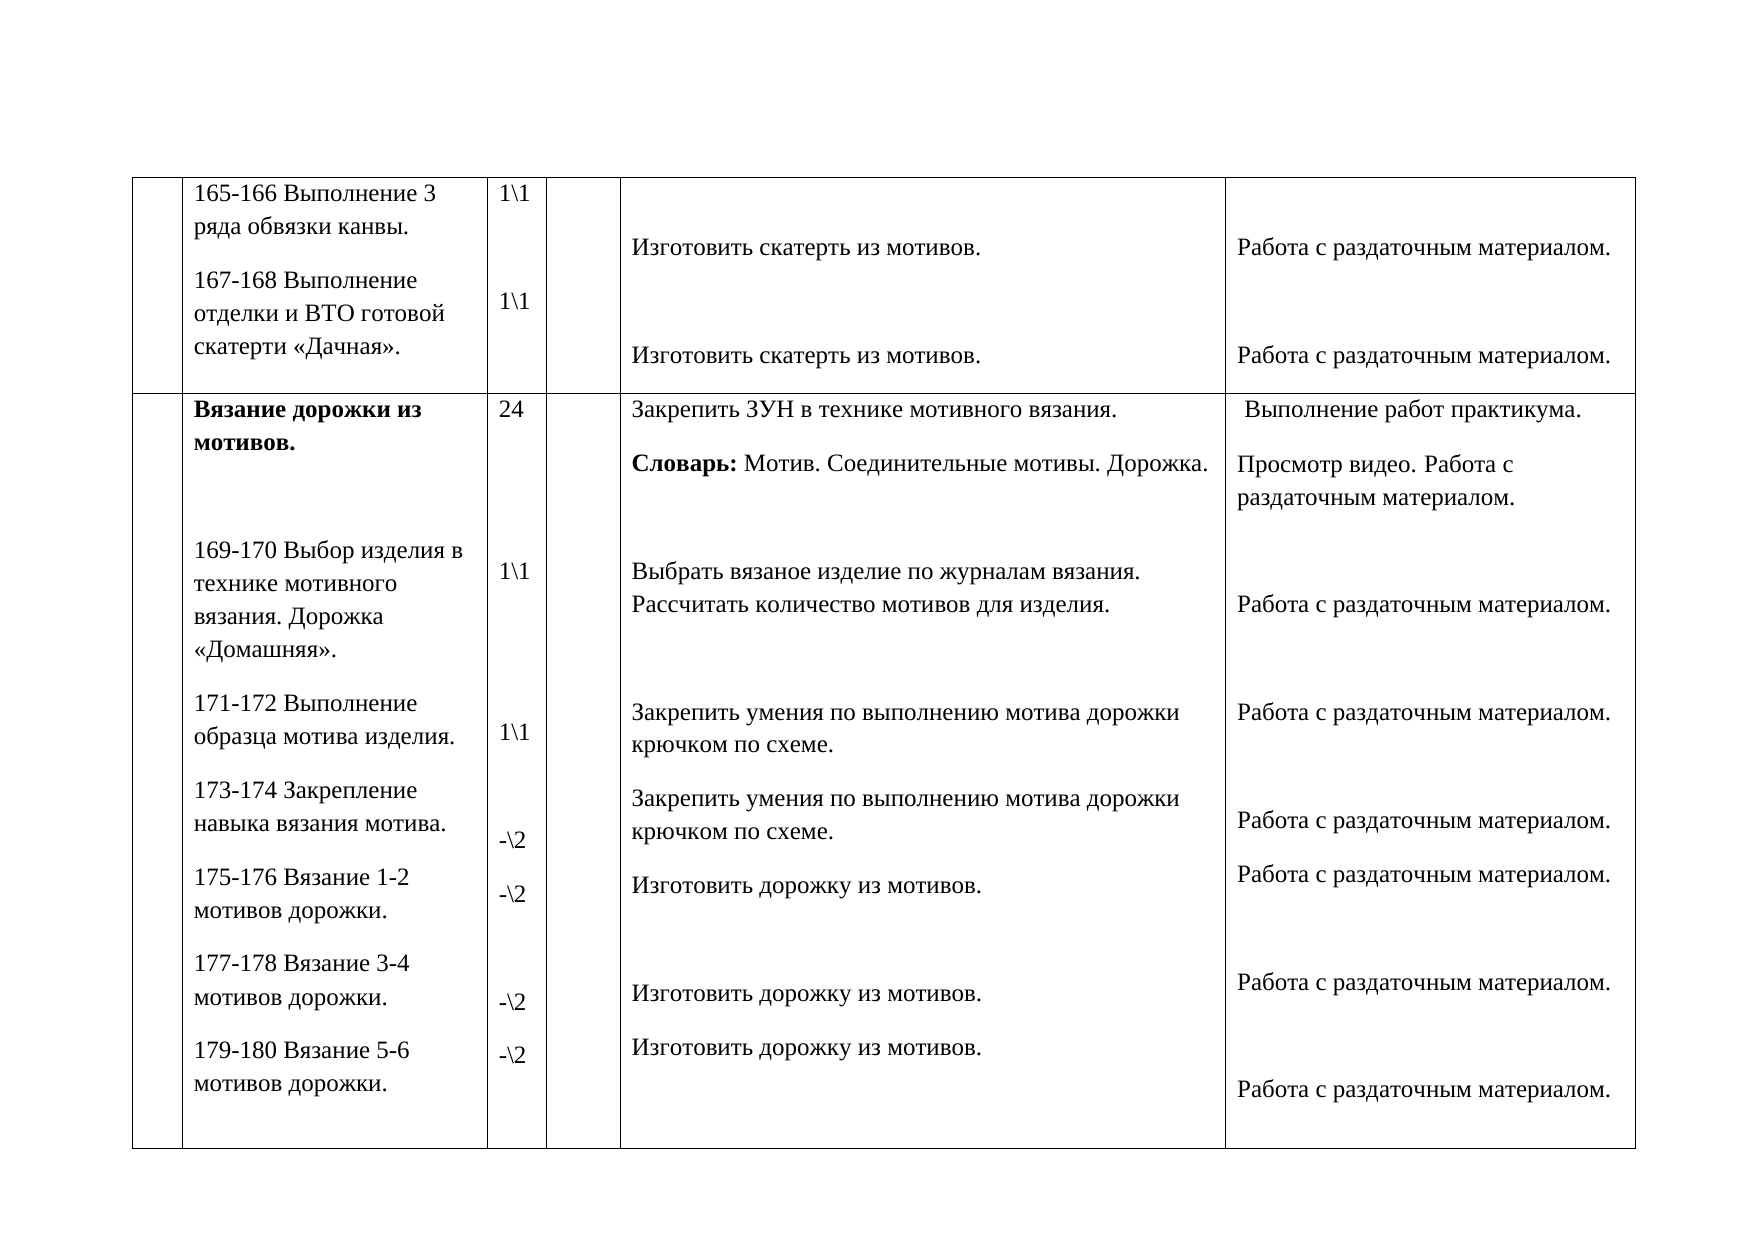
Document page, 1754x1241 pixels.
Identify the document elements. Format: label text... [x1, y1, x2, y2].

table_cell [547, 178, 620, 393]
table_cell [133, 394, 182, 1148]
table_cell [183, 178, 487, 393]
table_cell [488, 394, 546, 1148]
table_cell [183, 394, 487, 1148]
table_cell [547, 394, 620, 1148]
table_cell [621, 394, 1225, 1148]
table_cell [1226, 178, 1635, 393]
table_cell 5 [133, 178, 182, 393]
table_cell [488, 178, 546, 393]
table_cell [621, 178, 1225, 393]
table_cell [1226, 394, 1635, 1148]
